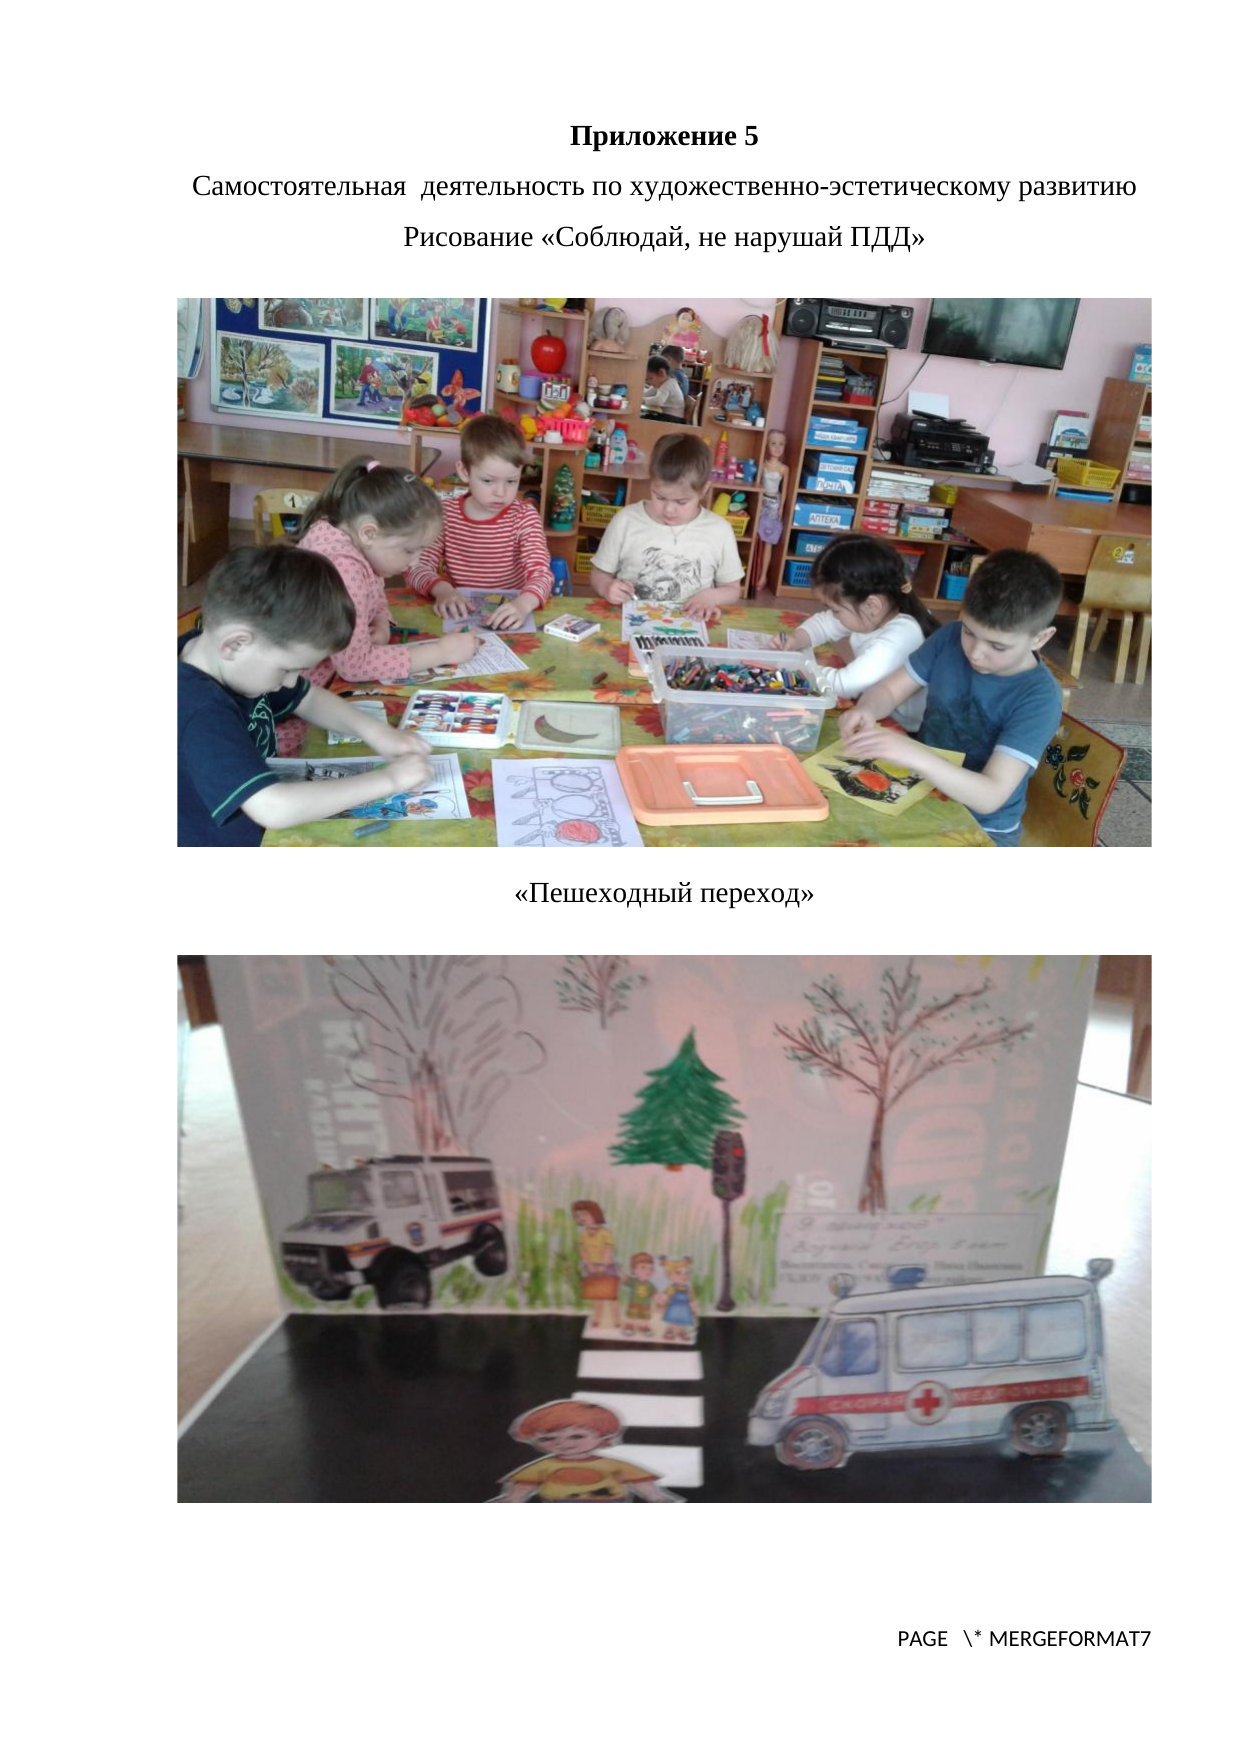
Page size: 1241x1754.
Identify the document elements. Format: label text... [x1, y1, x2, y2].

text Самостоятельная деятельность по художественно-эстетическому развитию Рисование «Соблюдай, не нарушай ПДД» [177, 168, 1152, 252]
text «Пешеходный переход» [177, 875, 1152, 909]
picture [177, 298, 1152, 847]
picture [177, 955, 1152, 1503]
text Приложение 5 [177, 118, 1152, 152]
